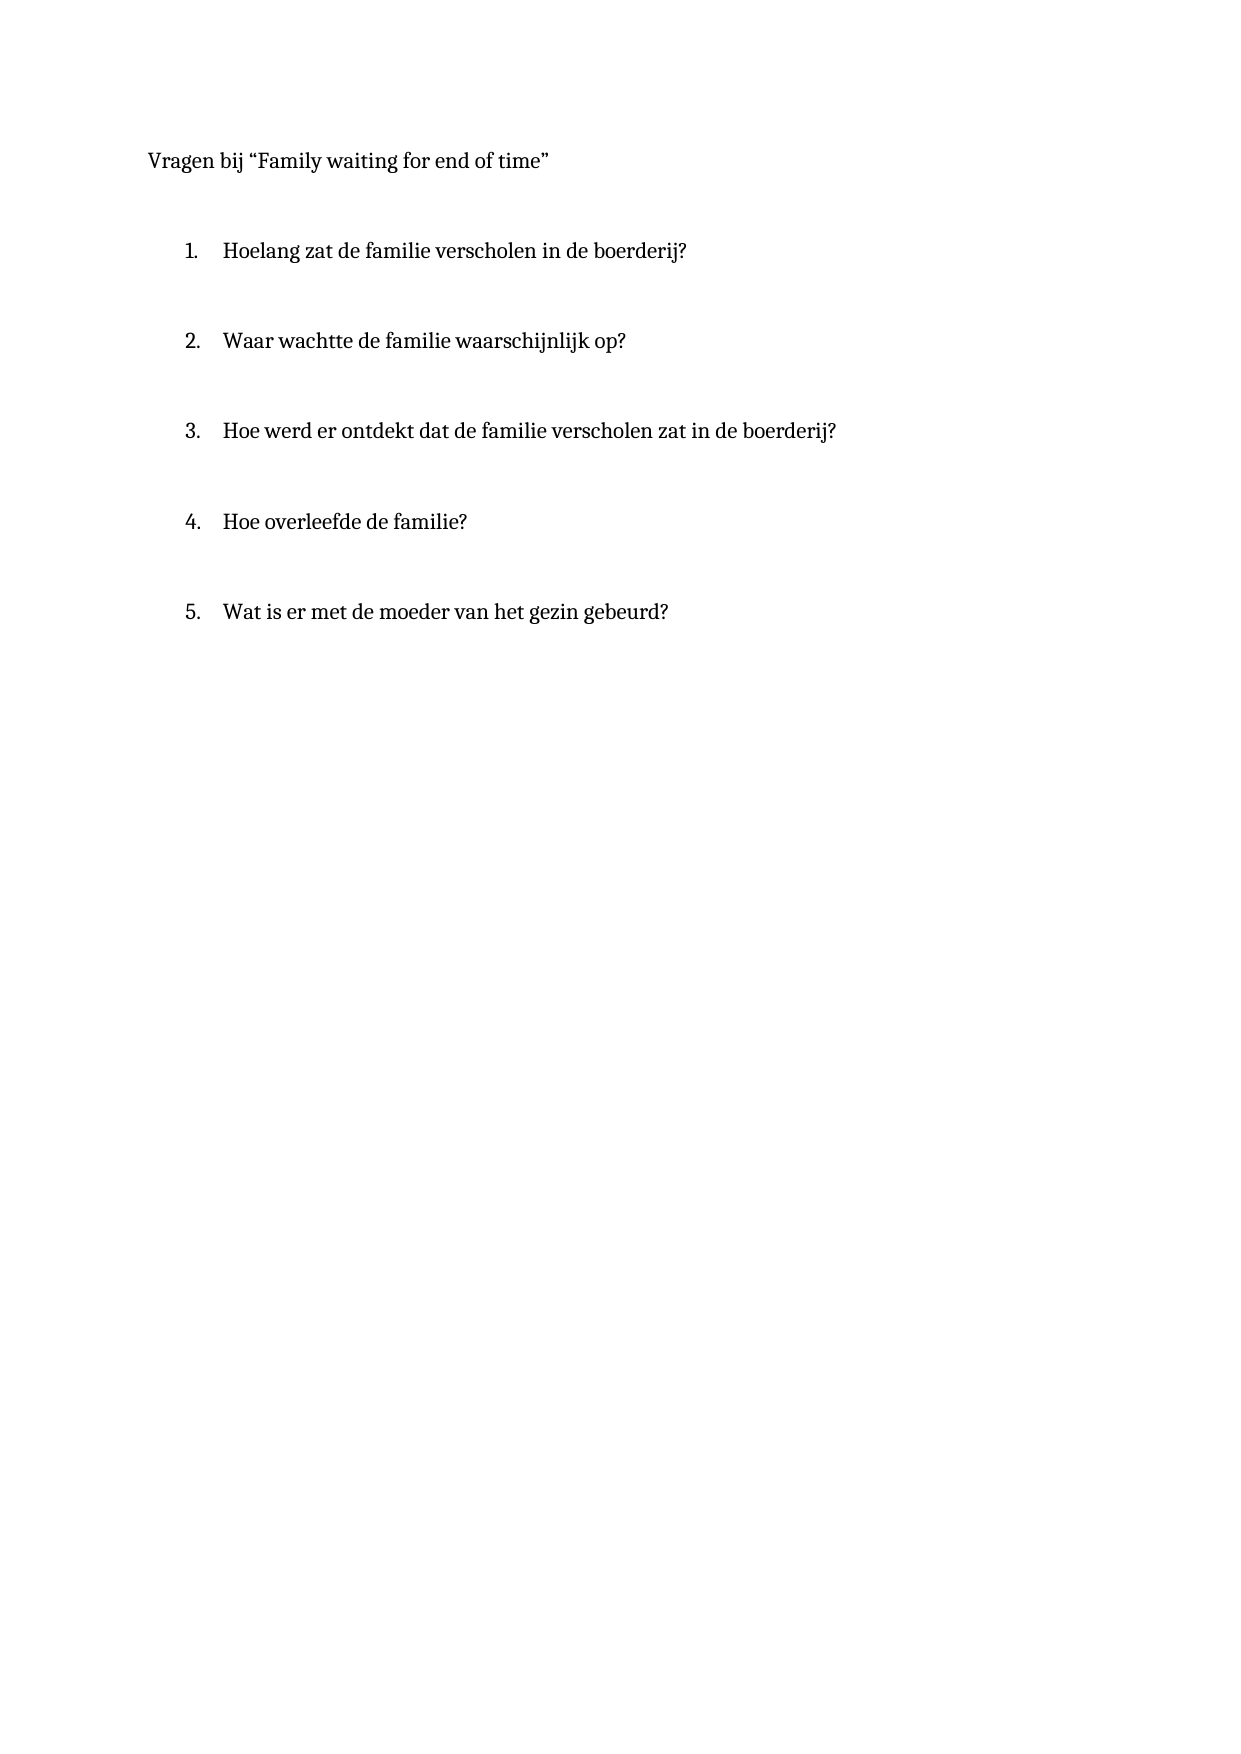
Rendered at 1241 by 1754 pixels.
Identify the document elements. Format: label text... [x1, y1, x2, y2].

list Hoe overleefde de familie? [185, 508, 1093, 535]
list Wat is er met de moeder van het gezin gebeurd? [185, 599, 1093, 625]
list Waar wachtte de familie waarschijnlijk op? [185, 328, 1093, 354]
list Hoe werd er ontdekt dat de familie verscholen zat in de boerderij? [185, 418, 1093, 444]
text Vragen bij “Family waiting for end of time” [148, 148, 1093, 174]
list Hoelang zat de familie verscholen in de boerderij? [185, 238, 1093, 264]
